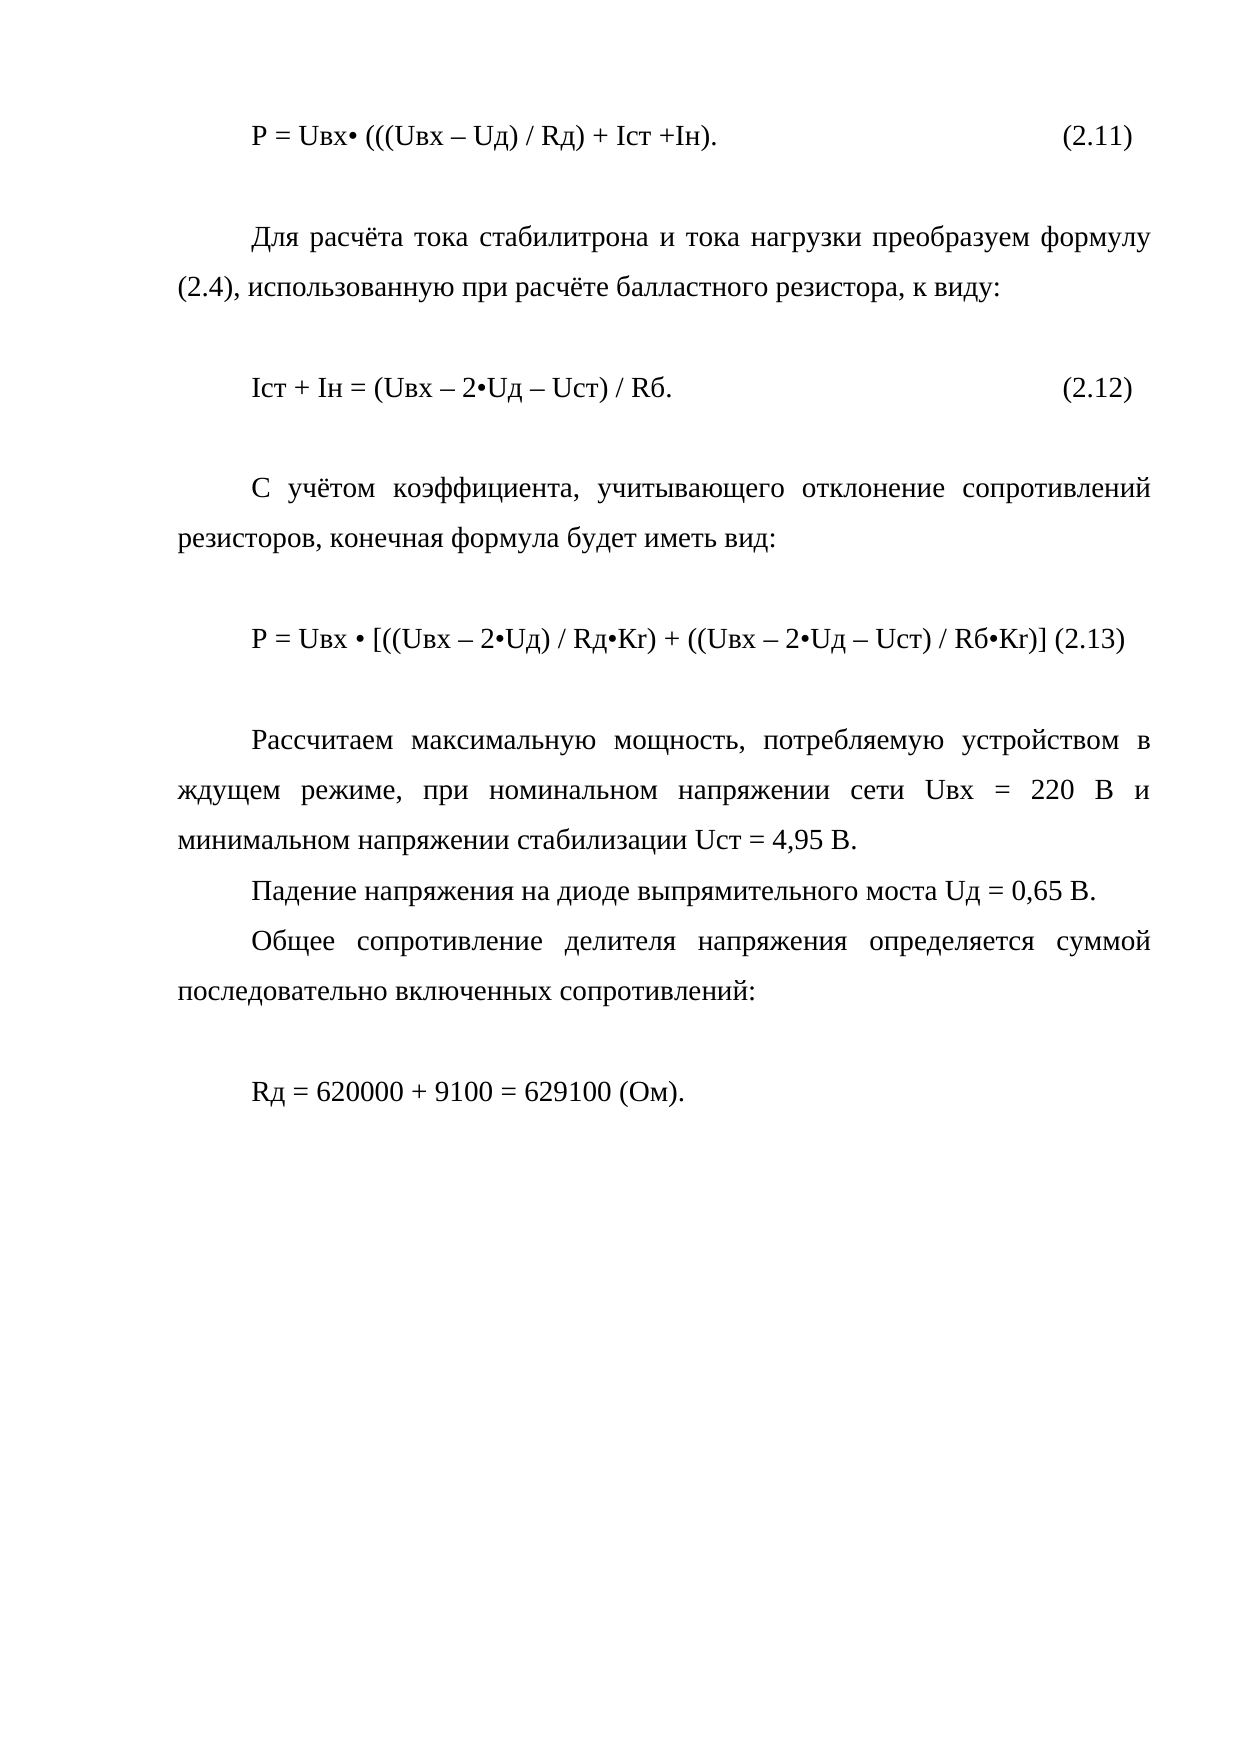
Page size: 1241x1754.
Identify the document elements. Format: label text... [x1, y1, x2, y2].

text С учётом коэффициента, учитывающего отклонение сопротивлений резисторов, конечная формула будет иметь вид: [177, 470, 1152, 554]
text P = Uвх • [((Uвх – 2•Uд) / Rд•Кr) + ((Uвх – 2•Uд – Uст) / Rб•Кr)] (2.13) [177, 621, 1152, 655]
text P = Uвх• (((Uвх – Uд) / Rд) + Iст +Iн). (2.11) [177, 118, 1152, 152]
text Iст + Iн = (Uвх – 2•Uд – Uст) / Rб. (2.12) [177, 370, 1152, 403]
text Падение напряжения на диоде выпрямительного моста Uд = 0,65 В. [177, 873, 1152, 906]
text Рассчитаем максимальную мощность, потребляемую устройством в ждущем режиме, при номинальном напряжении сети Uвх = 220 В и минимальном напряжении стабилизации Uст = 4,95 В. [177, 722, 1152, 856]
text Для расчёта тока стабилитрона и тока нагрузки преобразуем формулу (2.4), использованную при расчёте балластного резистора, к виду: [177, 219, 1152, 303]
text Rд = 620000 + 9100 = 629100 (Ом). [177, 1074, 1152, 1108]
text Общее сопротивление делителя напряжения определяется суммой последовательно включенных сопротивлений: [177, 923, 1152, 1007]
